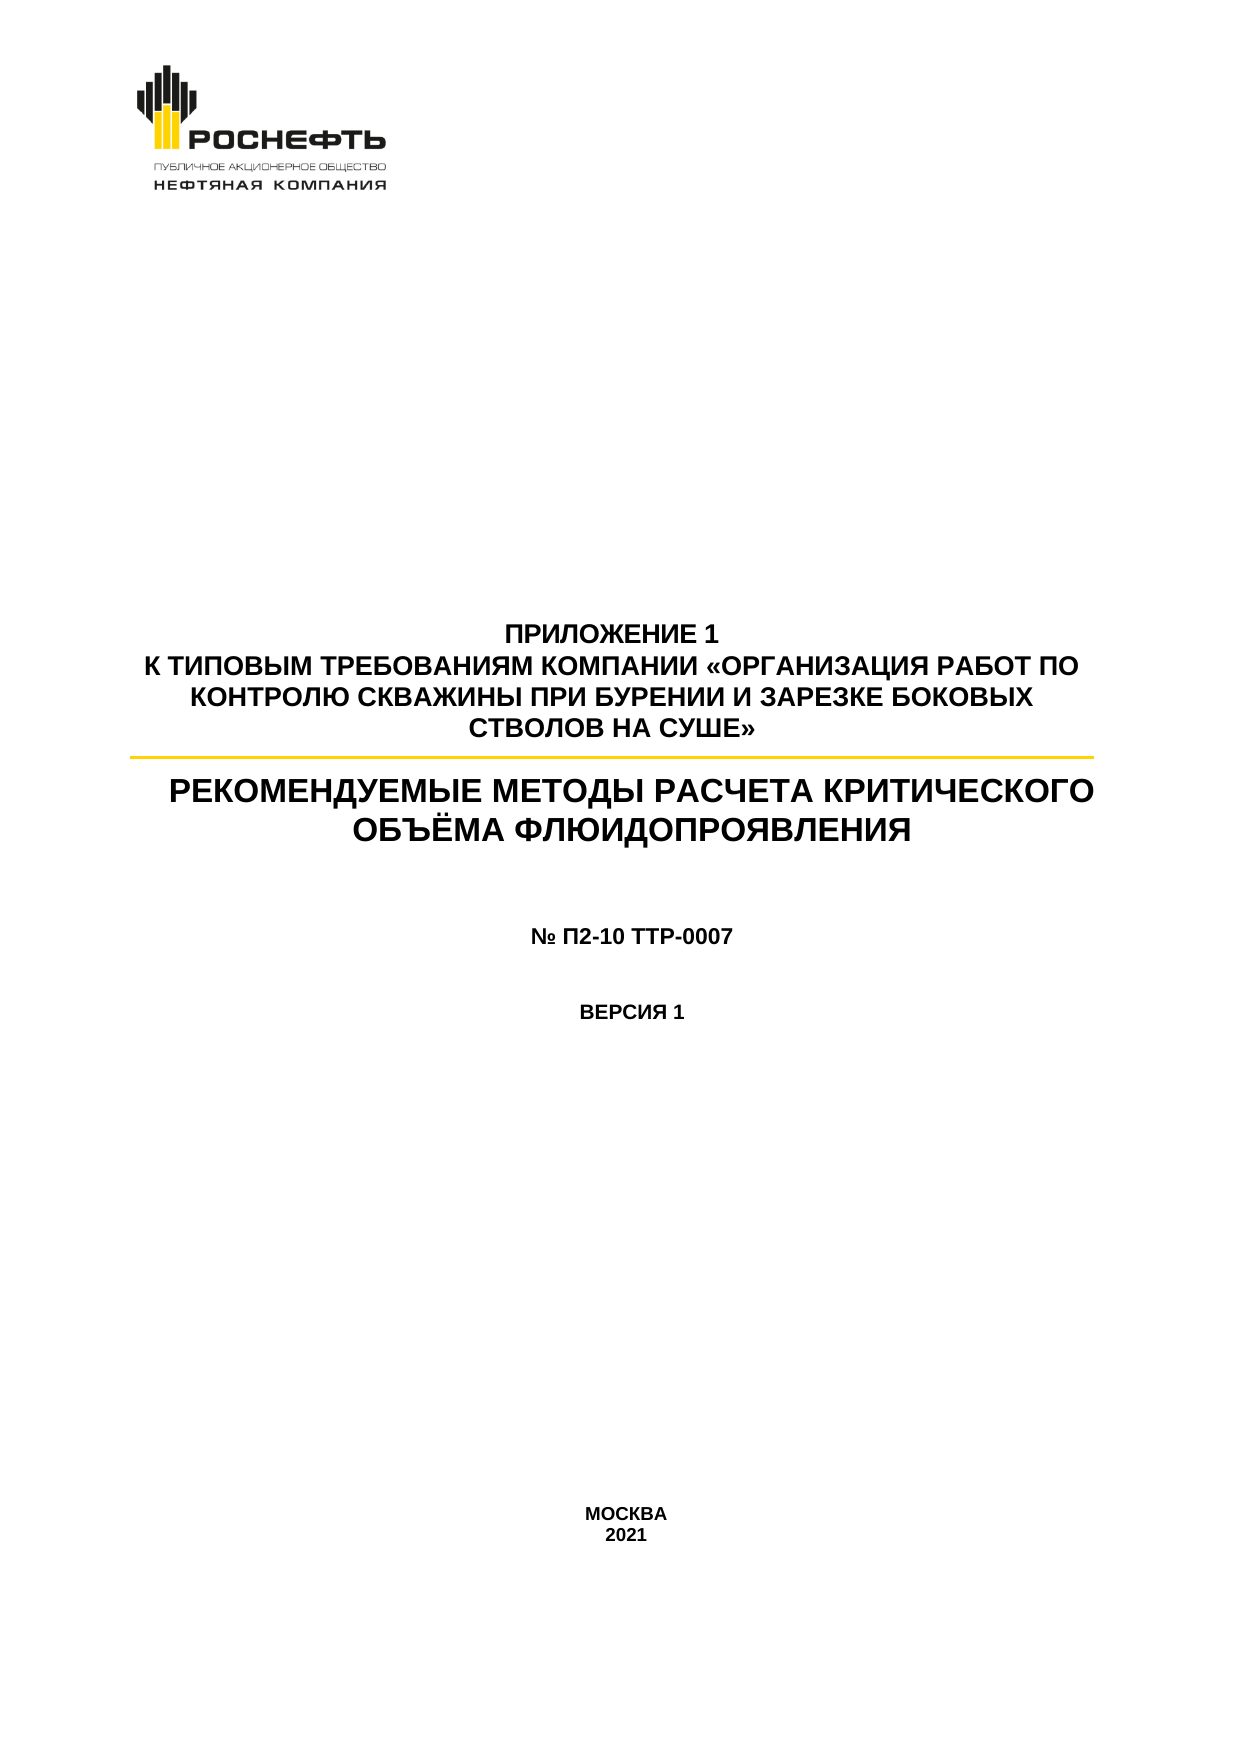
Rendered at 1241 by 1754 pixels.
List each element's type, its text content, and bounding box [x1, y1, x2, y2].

picture [129, 59, 393, 197]
text РЕКОМЕНДУЕМЫЕ МЕТОДЫ РАСЧЕТА КРИТИЧЕСКОГО ОБЪЁМА ФЛЮИДОПРОЯВЛЕНИЯ [130, 771, 1134, 848]
text 2021 [130, 1524, 1122, 1546]
table_header ПРИЛОЖЕНИЕ 1 К ТИПОВЫМ ТРЕБОВАНИЯМ КОМПАНИИ «ОРГАНИЗАЦИЯ РАБОТ ПО КОНТРОЛЮ СКВАЖИНЫ ПРИ БУРЕНИИ И ЗАРЕЗКЕ БОКОВЫХ СТВОЛОВ НА СУШЕ» [130, 618, 1094, 756]
text ВЕРСИЯ 1 [130, 999, 1134, 1023]
text МОСКВА [130, 1503, 1122, 1524]
text № П2-10 ТТР-0007 [130, 923, 1134, 949]
